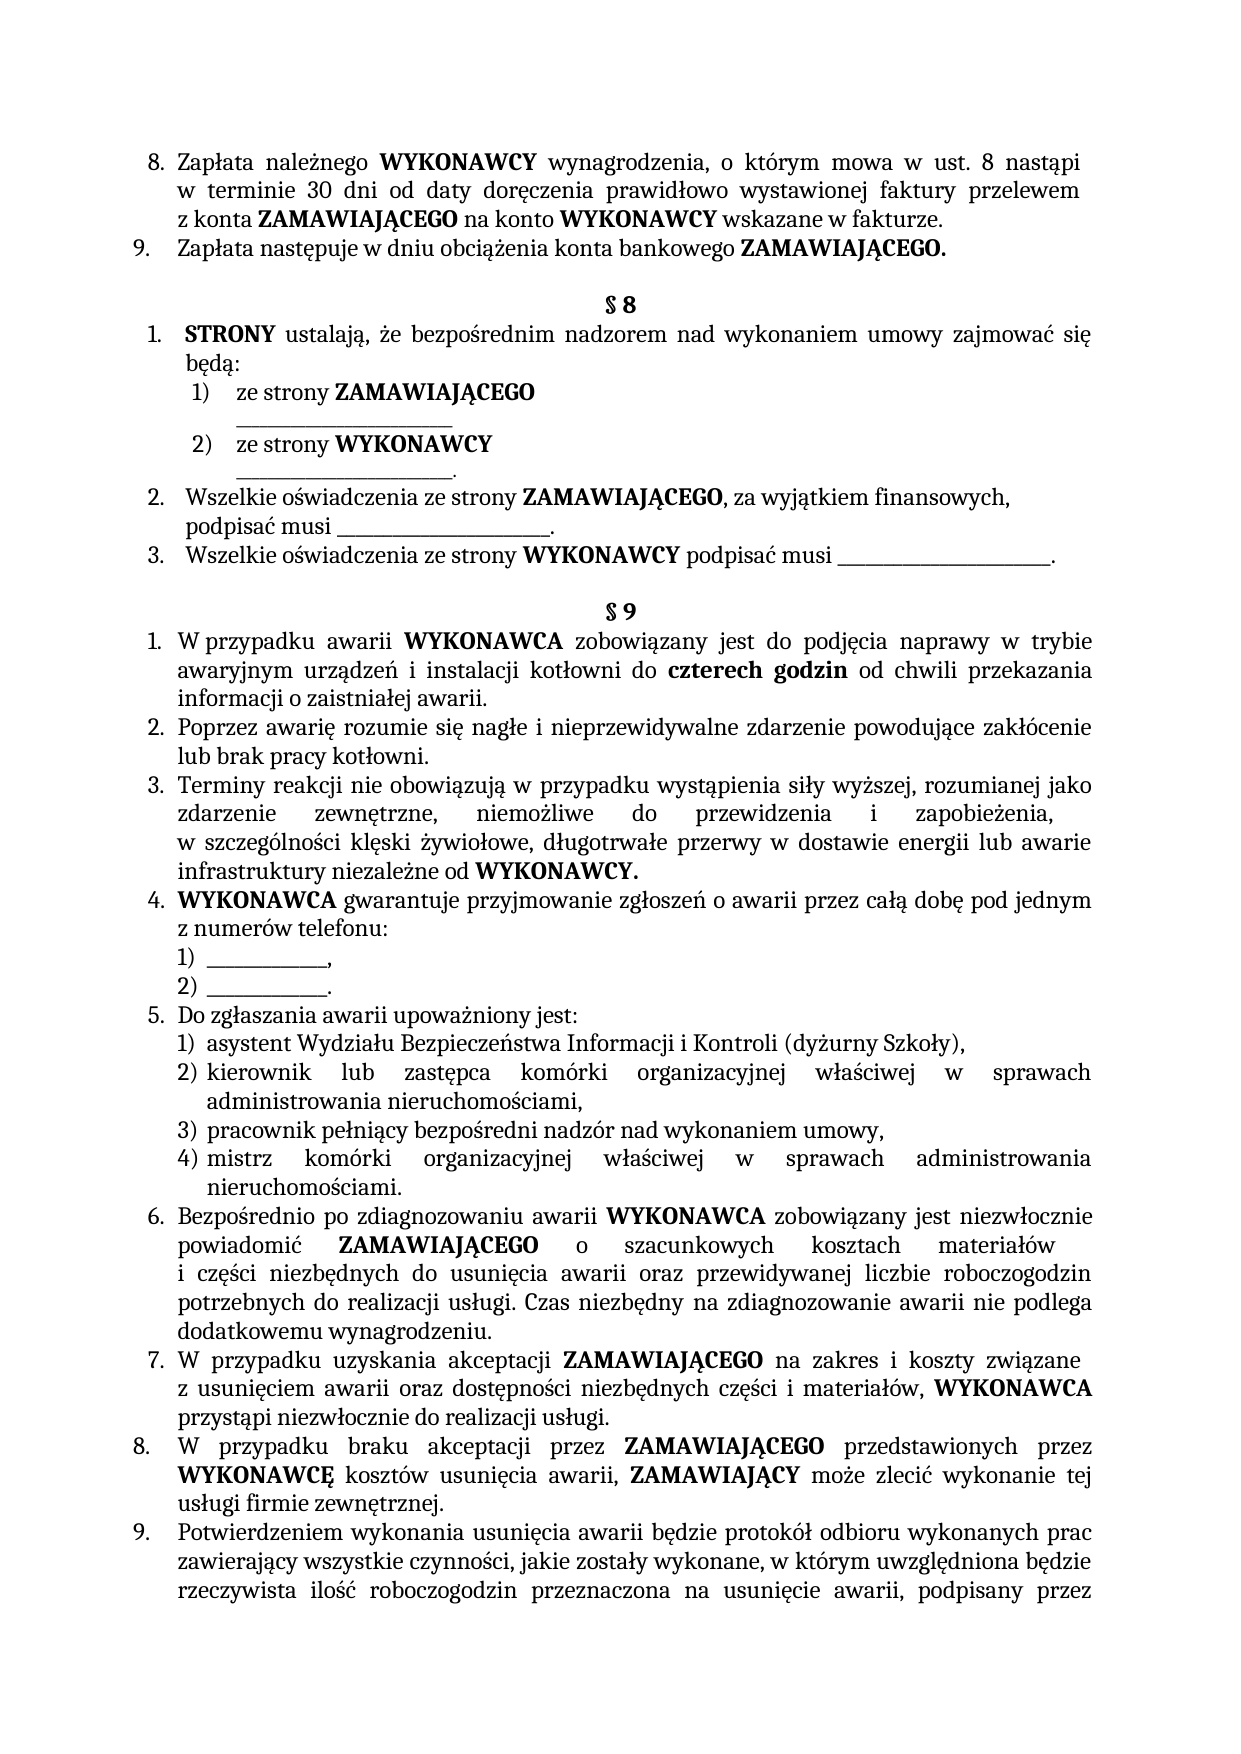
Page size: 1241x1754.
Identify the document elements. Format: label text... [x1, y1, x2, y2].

list Wszelkie oświadczenia ze strony WYKONAWCY podpisać musi _______________________. [148, 541, 1093, 569]
list kierownik lub zastępca komórki organizacyjnej właściwej w sprawach administrowania nieruchomościami, [177, 1058, 1093, 1116]
list pracownik pełniący bezpośredni nadzór nad wykonaniem umowy, [177, 1116, 1093, 1144]
list ze strony WYKONAWCY [192, 430, 1093, 459]
list Wszelkie oświadczenia ze strony ZAMAWIAJĄCEGO, za wyjątkiem finansowych, podpisać musi _______________________. [148, 483, 1093, 541]
list W przypadku uzyskania akceptacji ZAMAWIAJĄCEGO na zakres i koszty związane z usunięciem awarii oraz dostępności niezbędnych części i materiałów, WYKONAWCA przystąpi niezwłocznie do realizacji usługi. [148, 1346, 1093, 1432]
list Zapłata następuje w dniu obciążenia konta bankowego ZAMAWIAJĄCEGO. [133, 234, 1093, 263]
list _____________, [177, 943, 1093, 972]
list asystent Wydziału Bezpieczeństwa Informacji i Kontroli (dyżurny Szkoły), [177, 1029, 1093, 1058]
list W przypadku awarii WYKONAWCA zobowiązany jest do podjęcia naprawy w trybie awaryjnym urządzeń i instalacji kotłowni do czterech godzin od chwili przekazania informacji o zaistniałej awarii. [148, 627, 1093, 713]
list Do zgłaszania awarii upoważniony jest: [148, 1001, 613, 1029]
list Poprzez awarię rozumie się nagłe i nieprzewidywalne zdarzenie powodujące zakłócenie lub brak pracy kotłowni. [148, 713, 1093, 771]
list mistrz komórki organizacyjnej właściwej w sprawach administrowania nieruchomościami. [177, 1144, 1093, 1202]
list _____________. [177, 972, 1093, 1001]
list Zapłata należnego WYKONAWCY wynagrodzenia, o którym mowa w ust. 8 nastąpi w terminie 30 dni od daty doręczenia prawidłowo wystawionej faktury przelewem z konta ZAMAWIAJĄCEGO na konto WYKONAWCY wskazane w fakturze. [148, 148, 1093, 234]
list WYKONAWCA gwarantuje przyjmowanie zgłoszeń o awarii przez całą dobę pod jednym z numerów telefonu: [148, 886, 1093, 943]
list STRONY ustalają, że bezpośrednim nadzorem nad wykonaniem umowy zajmować się będą: [148, 320, 1093, 378]
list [133, 1518, 1093, 1604]
text ____________________________. [236, 459, 1093, 483]
text ____________________________ [236, 406, 1093, 430]
list ze strony ZAMAWIAJĄCEGO [192, 378, 1093, 406]
list W przypadku braku akceptacji przez ZAMAWIAJĄCEGO przedstawionych przez WYKONAWCĘ kosztów usunięcia awarii, ZAMAWIAJĄCY może zlecić wykonanie tej usługi firmie zewnętrznej. [133, 1432, 1093, 1518]
text § 8 [148, 291, 1093, 320]
list Terminy reakcji nie obowiązują w przypadku wystąpienia siły wyższej, rozumianej jako zdarzenie zewnętrzne, niemożliwe do przewidzenia i zapobieżenia, w szczególności klęski żywiołowe, długotrwałe przerwy w dostawie energii lub awarie infrastruktury niezależne od WYKONAWCY. [148, 771, 1093, 886]
list Bezpośrednio po zdiagnozowaniu awarii WYKONAWCA zobowiązany jest niezwłocznie powiadomić ZAMAWIAJĄCEGO o szacunkowych kosztach materiałów i części niezbędnych do usunięcia awarii oraz przewidywanej liczbie roboczogodzin potrzebnych do realizacji usługi. Czas niezbędny na zdiagnozowanie awarii nie podlega dodatkowemu wynagrodzeniu. [148, 1202, 1093, 1346]
text § 9 [148, 598, 1093, 627]
